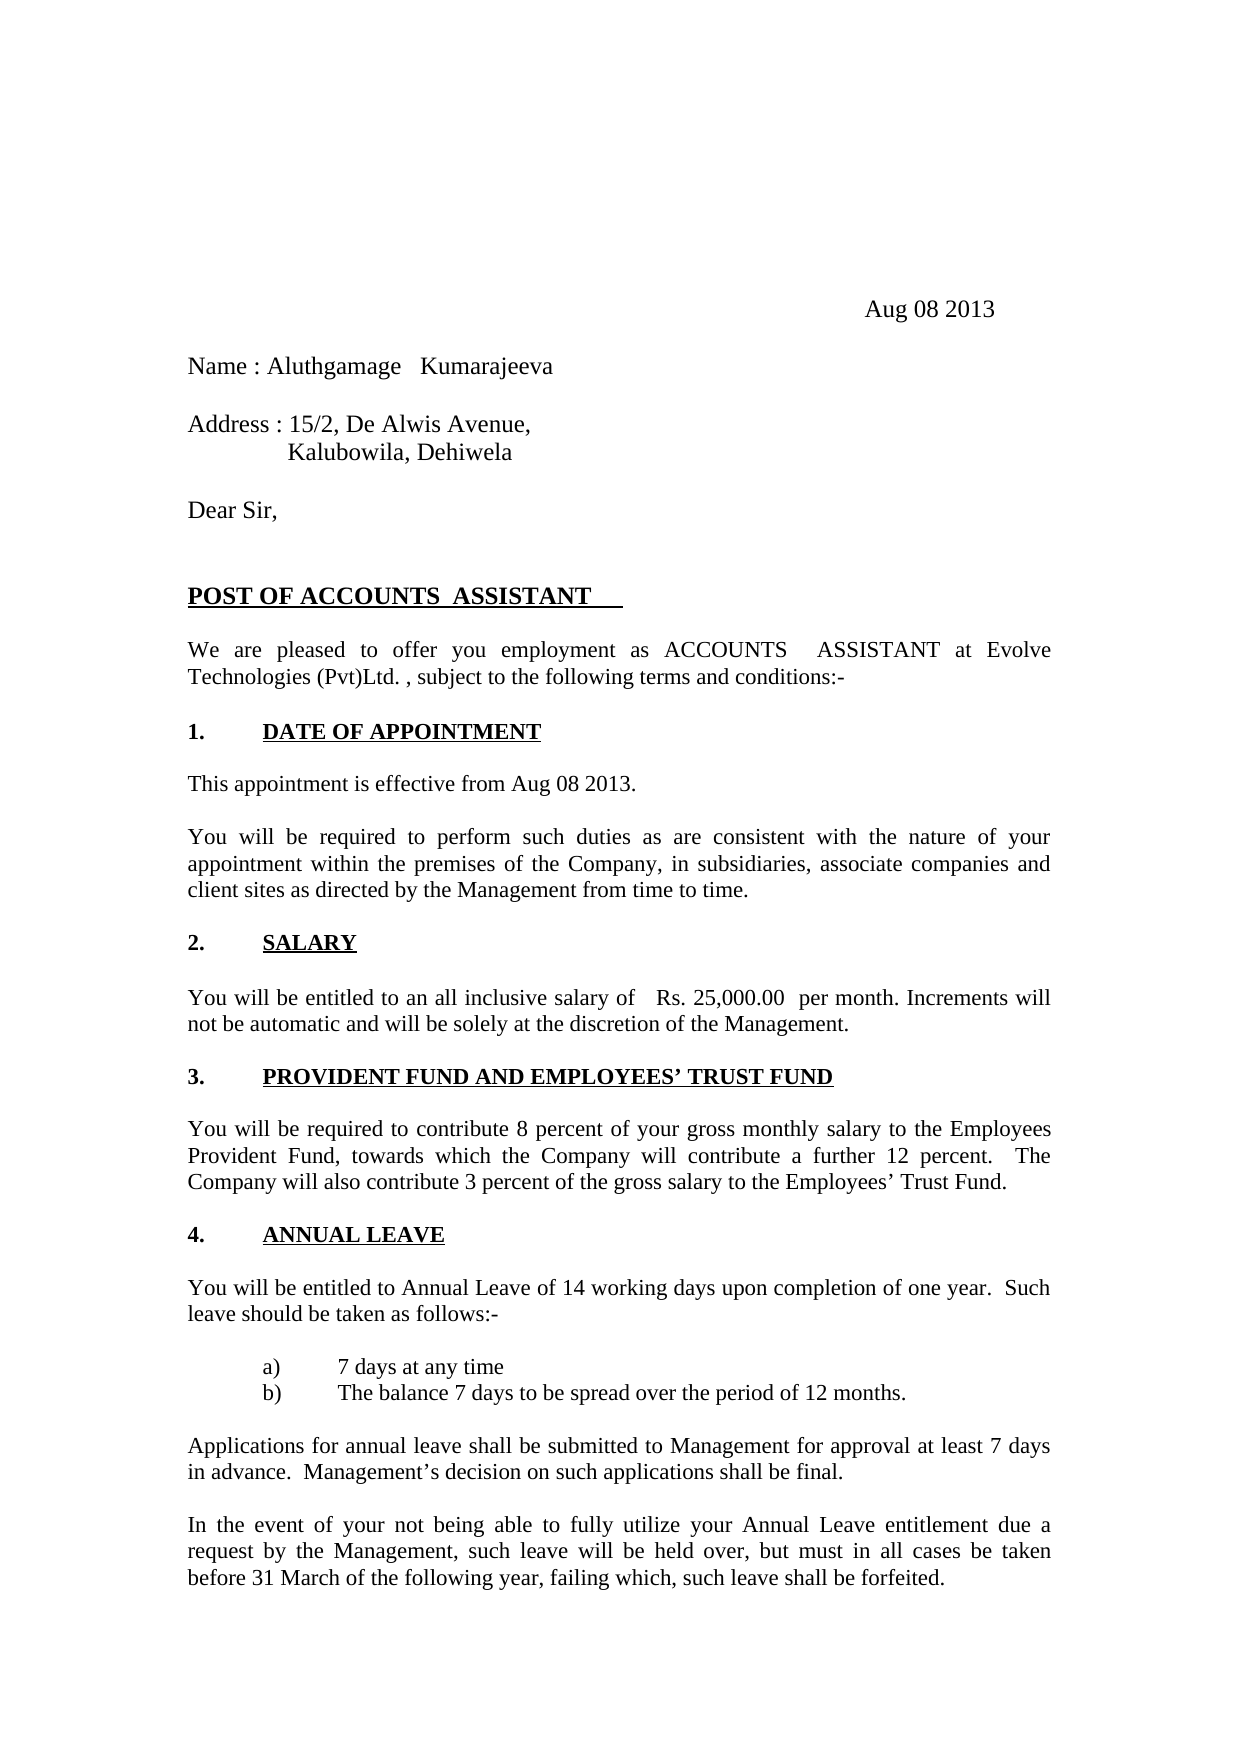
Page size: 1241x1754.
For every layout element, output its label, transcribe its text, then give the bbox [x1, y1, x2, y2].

text 2. SALARY [187, 929, 1053, 955]
text Address : 15/2, De Alwis Avenue, [187, 409, 1053, 437]
text 1. DATE OF APPOINTMENT [187, 718, 1053, 744]
text 4. ANNUAL LEAVE [187, 1221, 1053, 1247]
text POST OF ACCOUNTS ASSISTANT [187, 581, 1053, 610]
text In the event of your not being able to fully utilize your Annual Leave entitlement due a request by the Management, such leave will be held over, but must in all cases be taken before 31 March of the following year, failing which, such leave shall be forfeited. [187, 1511, 1053, 1590]
text You will be entitled to an all inclusive salary of Rs. 25,000.00 per month. Increments will not be automatic and will be solely at the discretion of the Management. [187, 984, 1053, 1036]
text Dear Sir, [94, 495, 1053, 524]
text Name : Aluthgamage Kumarajeeva [187, 351, 1053, 380]
text Aug 08 2013 [187, 294, 1053, 322]
list 7 days at any time [262, 1353, 1053, 1379]
text This appointment is effective from Aug 08 2013. [187, 771, 1053, 797]
text You will be required to contribute 8 percent of your gross monthly salary to the Employees Provident Fund, towards which the Company will contribute a further 12 percent. The Company will also contribute 3 percent of the gross salary to the Employees’ Trust Fund. [187, 1116, 1053, 1194]
text You will be required to perform such duties as are consistent with the nature of your appointment within the premises of the Company, in subsidiaries, associate companies and client sites as directed by the Management from time to time. [187, 823, 1053, 902]
list The balance 7 days to be spread over the period of 12 months. [262, 1379, 1053, 1405]
text 3. PROVIDENT FUND AND EMPLOYEES’ TRUST FUND [187, 1063, 1053, 1089]
text Applications for annual leave shall be submitted to Management for approval at least 7 days in advance. Management’s decision on such applications shall be final. [187, 1432, 1053, 1484]
text You will be entitled to Annual Leave of 14 working days upon completion of one year. Such leave should be taken as follows:- [187, 1274, 1053, 1326]
text We are pleased to offer you employment as ACCOUNTS ASSISTANT at Evolve Technologies (Pvt)Ltd. , subject to the following terms and conditions:- [187, 636, 1053, 689]
text Kalubowila, Dehiwela [187, 437, 1053, 466]
